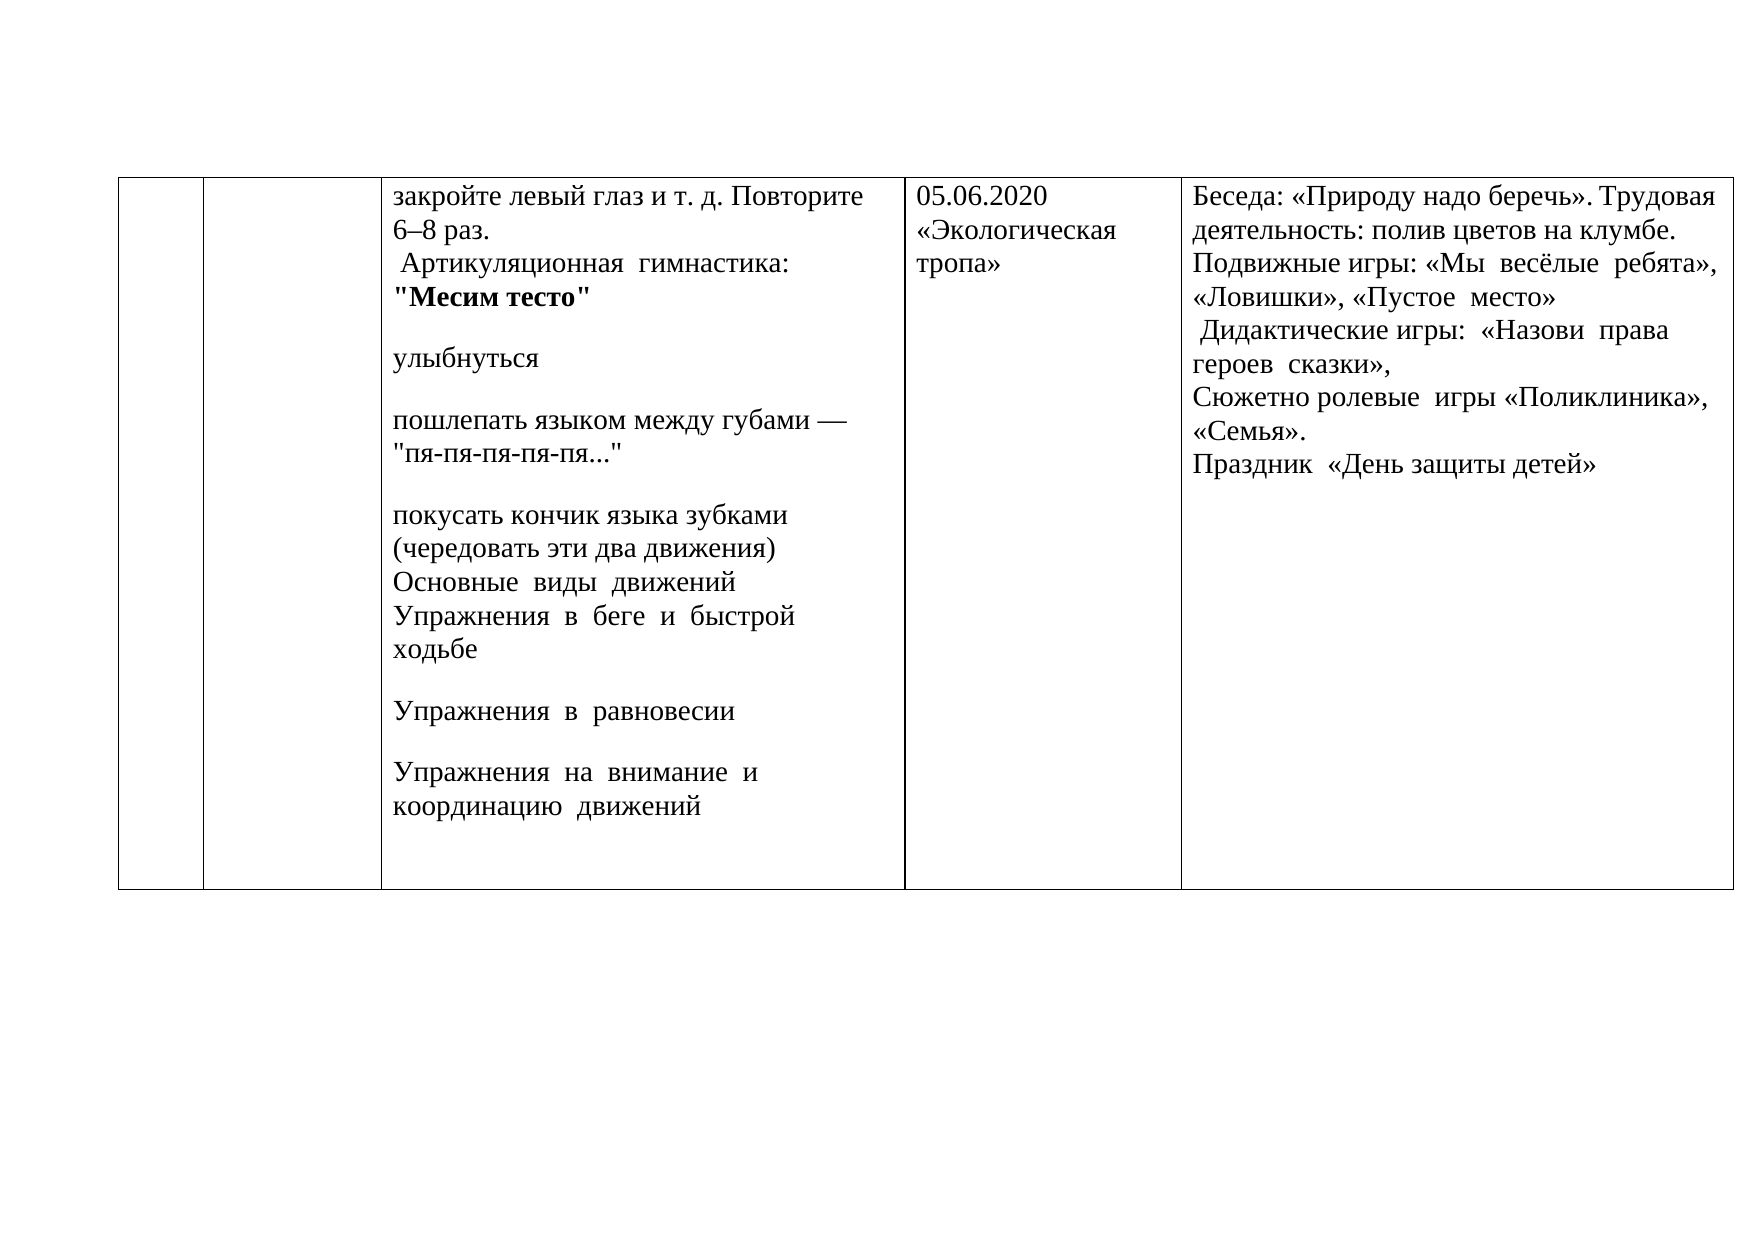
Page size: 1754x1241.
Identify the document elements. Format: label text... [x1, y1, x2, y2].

table_cell Беседа: «Природу надо беречь». Трудовая деятельность: полив цветов на клумбе. Подвижные игры: «Мы весёлые ребята», «Ловишки», «Пустое место» Дидактические игры: «Назови права героев сказки», Сюжетно ролевые игры «Поликлиника», «Семья». Праздник «День защиты детей» [1182, 178, 1733, 888]
table_cell 05.06.2020 «Экологическая тропа» [906, 178, 1181, 888]
